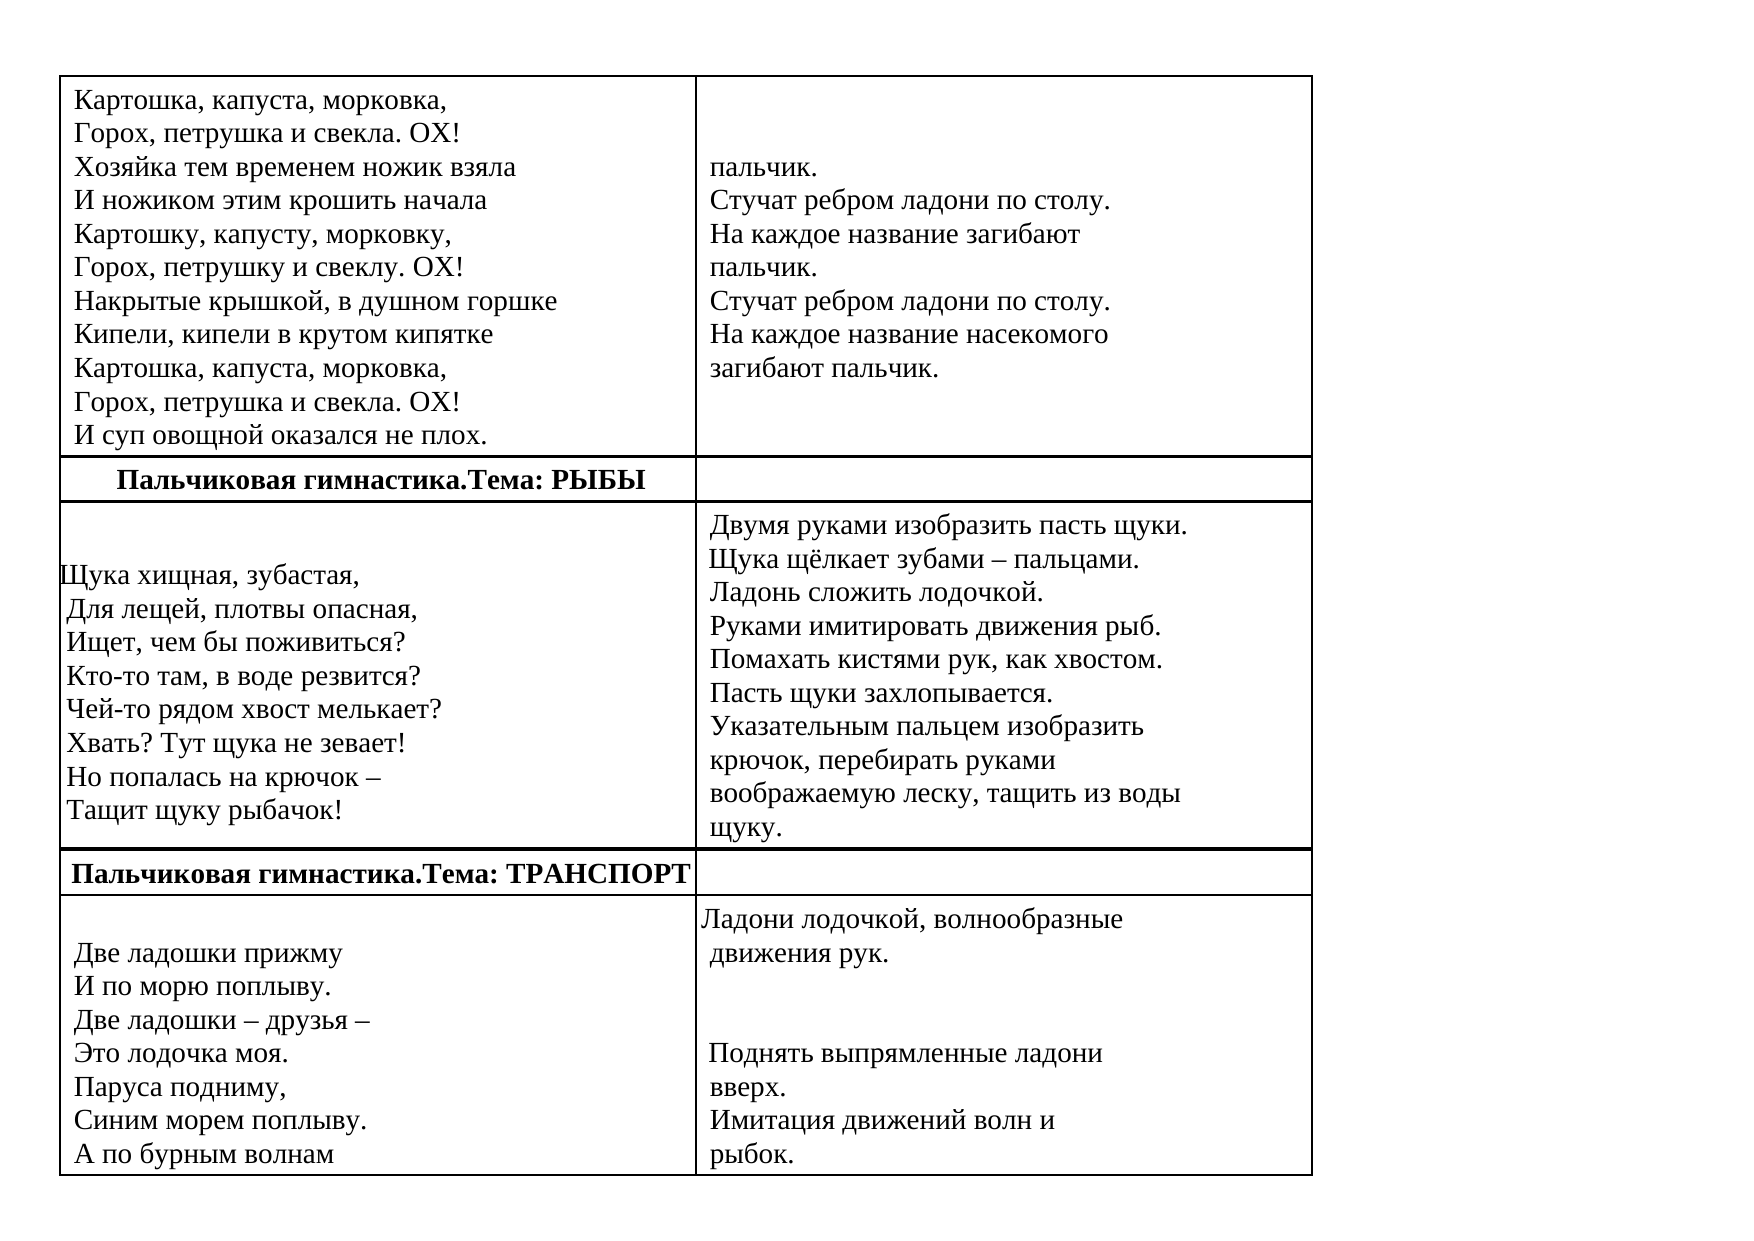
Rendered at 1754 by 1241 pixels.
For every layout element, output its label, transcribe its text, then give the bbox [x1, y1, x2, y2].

table_cell [697, 458, 1311, 500]
table_cell Щука хищная, зубастая, Для лещей, плотвы опасная, Ищет, чем бы поживиться? Кто-то там, в воде резвится? Чей-то рядом хвост мелькает? Хвать? Тут щука не зевает! Но попалась на крючок – Тащит щуку рыбачок! [61, 503, 695, 847]
table_cell Двумя руками изобразить пасть щуки. Щука щёлкает зубами – пальцами. Ладонь сложить лодочкой. Руками имитировать движения рыб. Помахать кистями рук, как хвостом. Пасть щуки захлопывается. Указательным пальцем изобразить крючок, перебирать руками воображаемую леску, тащить из воды щуку. [697, 503, 1311, 847]
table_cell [61, 896, 695, 1174]
table_header Пальчиковая гимнастика.Тема: ТРАНСПОРТ [61, 851, 695, 894]
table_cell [697, 77, 1311, 455]
table_cell Пальчиковая гимнастика.Тема: РЫБЫ [61, 458, 695, 500]
table_header [697, 851, 1311, 894]
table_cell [697, 896, 1311, 1174]
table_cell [61, 77, 695, 455]
